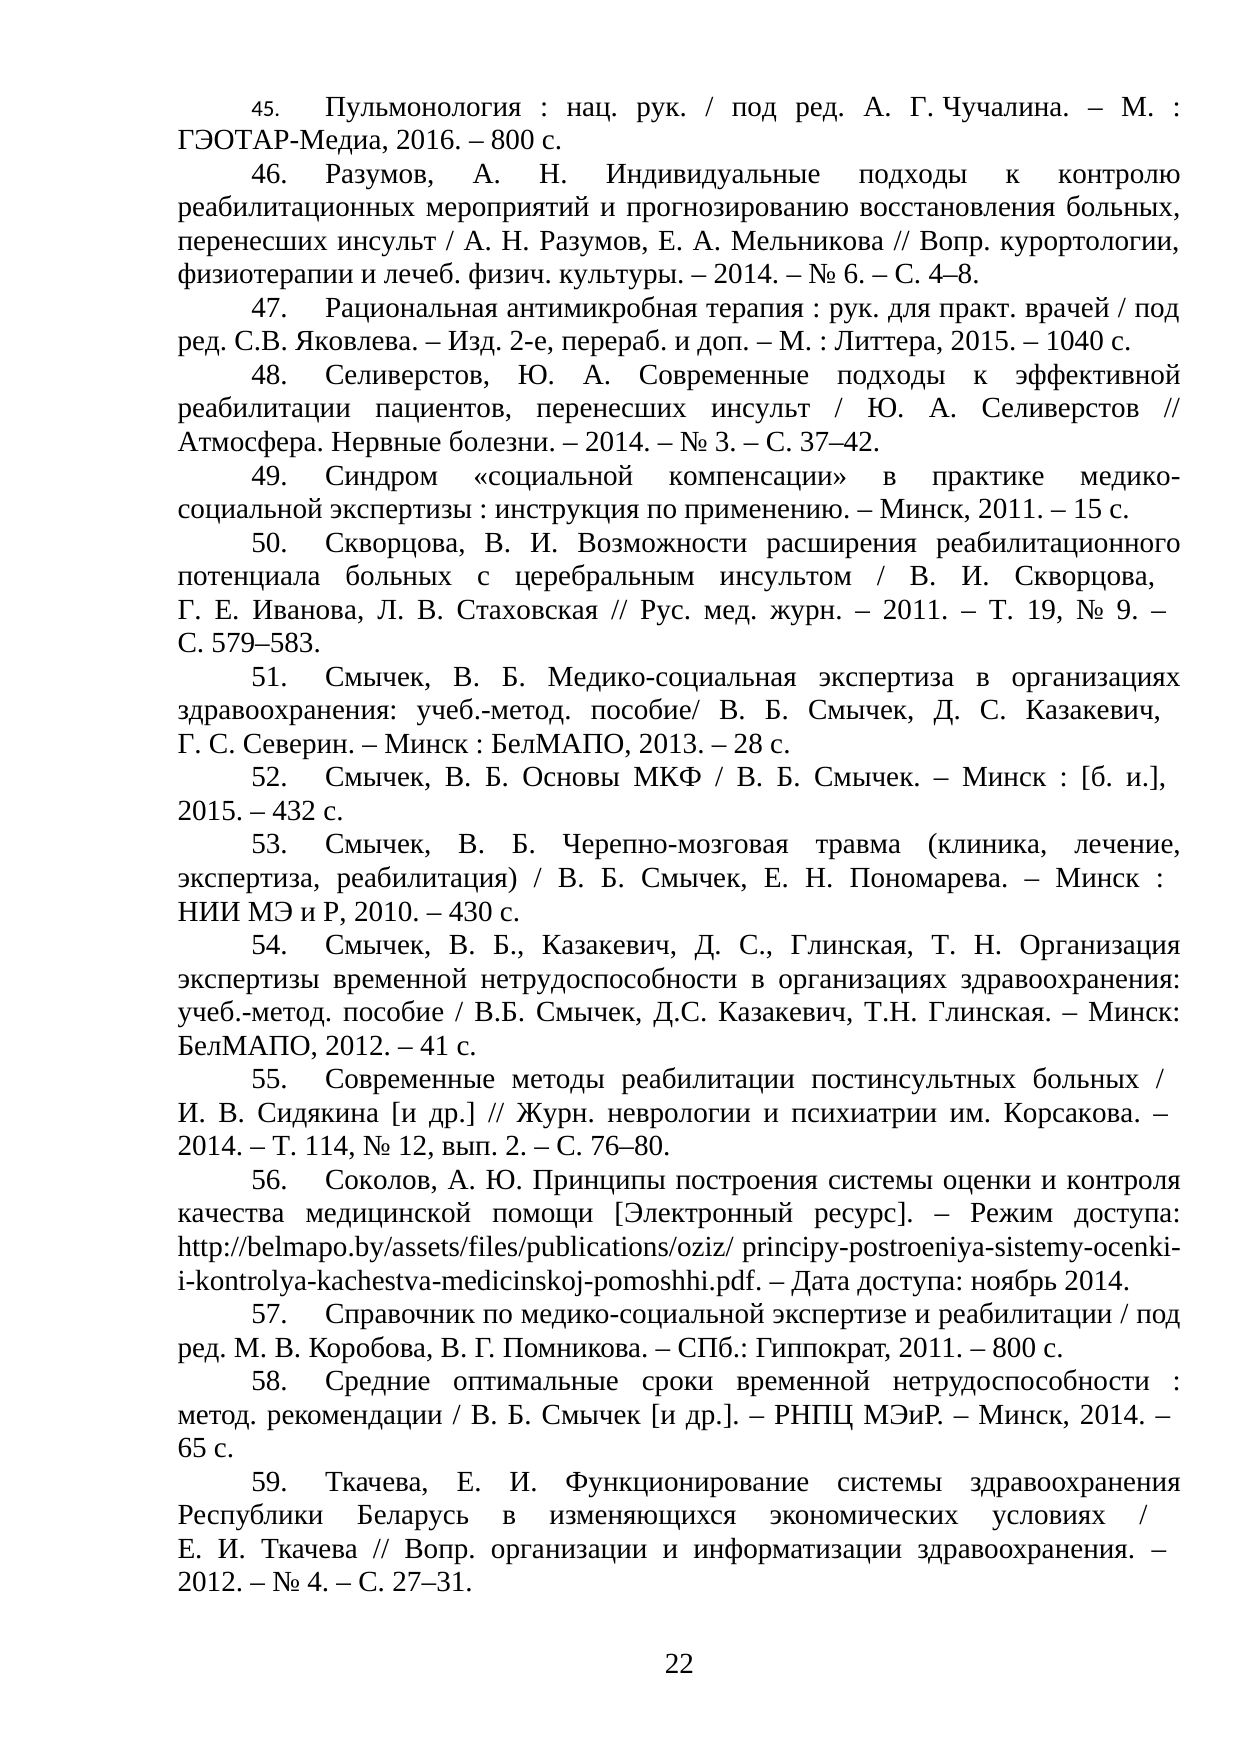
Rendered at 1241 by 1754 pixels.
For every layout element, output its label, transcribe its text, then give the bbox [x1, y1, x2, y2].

list Синдром «социальной компенсации» в практике медико-социальной экспертизы : инструкция по применению. – Минск, 2011. – 15 с. [177, 458, 1181, 525]
list Скворцова, В. И. Возможности расширения реабилитационного потенциала больных с церебральным инсультом / В. И. Скворцова, Г. Е. Иванова, Л. В. Стаховская // Рус. мед. журн. – 2011. – Т. 19, № 9. – С. 579–583. [177, 525, 1181, 659]
list Пульмонология : нац. рук. / под ред. А. Г. Чучалина. – М. : ГЭОТАР-Медиа, 2016. – 800 с. [177, 89, 1181, 156]
list Селиверстов, Ю. А. Современные подходы к эффективной реабилитации пациентов, перенесших инсульт / Ю. А. Селиверстов // Атмосфера. Нервные болезни. – 2014. – № 3. – С. 37–42. [177, 357, 1181, 458]
list Современные методы реабилитации постинсультных больных / И. В. Сидякина [и др.] // Журн. неврологии и психиатрии им. Корсакова. – 2014. – Т. 114, № 12, вып. 2. – С. 76–80. [177, 1061, 1181, 1162]
list Средние оптимальные сроки временной нетрудоспособности : метод. рекомендации / В. Б. Смычек [и др.]. – РНПЦ МЭиР. – Минск, 2014. – 65 с. [177, 1363, 1181, 1464]
list Разумов, А. Н. Индивидуальные подходы к контролю реабилитационных мероприятий и прогнозированию восстановления больных, перенесших инсульт / А. Н. Разумов, Е. А. Мельникова // Вопр. курортологии, физиотерапии и лечеб. физич. культуры. – 2014. – № 6. – С. 4–8. [177, 156, 1181, 290]
list Смычек, В. Б. Медико-социальная экспертиза в организациях здравоохранения: учеб.-метод. пособие/ В. Б. Смычек, Д. С. Казакевич, Г. С. Северин. – Минск : БелМАПО, 2013. – 28 с. [177, 659, 1181, 759]
list Ткачева, Е. И. Функционирование системы здравоохранения Республики Беларусь в изменяющихся экономических условиях / Е. И. Ткачева // Вопр. организации и информатизации здравоохранения. – 2012. – № 4. – С. 27–31. [177, 1464, 1181, 1598]
list Смычек, В. Б. Основы МКФ / В. Б. Смычек. – Минск : [б. и.], 2015. – 432 с. [177, 759, 1181, 827]
list Смычек, В. Б., Казакевич, Д. С., Глинская, Т. Н. Организация экспертизы временной нетрудоспособности в организациях здравоохранения: учеб.-метод. пособие / В.Б. Смычек, Д.С. Казакевич, Т.Н. Глинская. – Минск: БелМАПО, 2012. – 41 с. [177, 927, 1181, 1061]
list Рациональная антимикробная терапия : рук. для практ. врачей / под ред. С.В. Яковлева. – Изд. 2-е, перераб. и доп. – М. : Литтера, 2015. – 1040 с. [177, 290, 1181, 357]
list Справочник по медико-социальной экспертизе и реабилитации / под ред. М. В. Коробова, В. Г. Помникова. – СПб.: Гиппократ, 2011. – 800 с. [177, 1296, 1181, 1363]
list Соколов, А. Ю. Принципы построения системы оценки и контроля качества медицинской помощи [Электронный ресурс]. – Режим доступа: http://belmapo.by/assets/files/publications/oziz/ principy-postroeniya-sistemy-ocenki-i-kontrolya-kachestva-medicinskoj-pomoshhi.pdf. – Дата доступа: ноябрь 2014. [177, 1162, 1181, 1296]
list Смычек, В. Б. Черепно-мозговая травма (клиника, лечение, экспертиза, реабилитация) / В. Б. Смычек, Е. Н. Пономарева. – Минск : НИИ МЭ и Р, 2010. – 430 с. [177, 827, 1181, 927]
